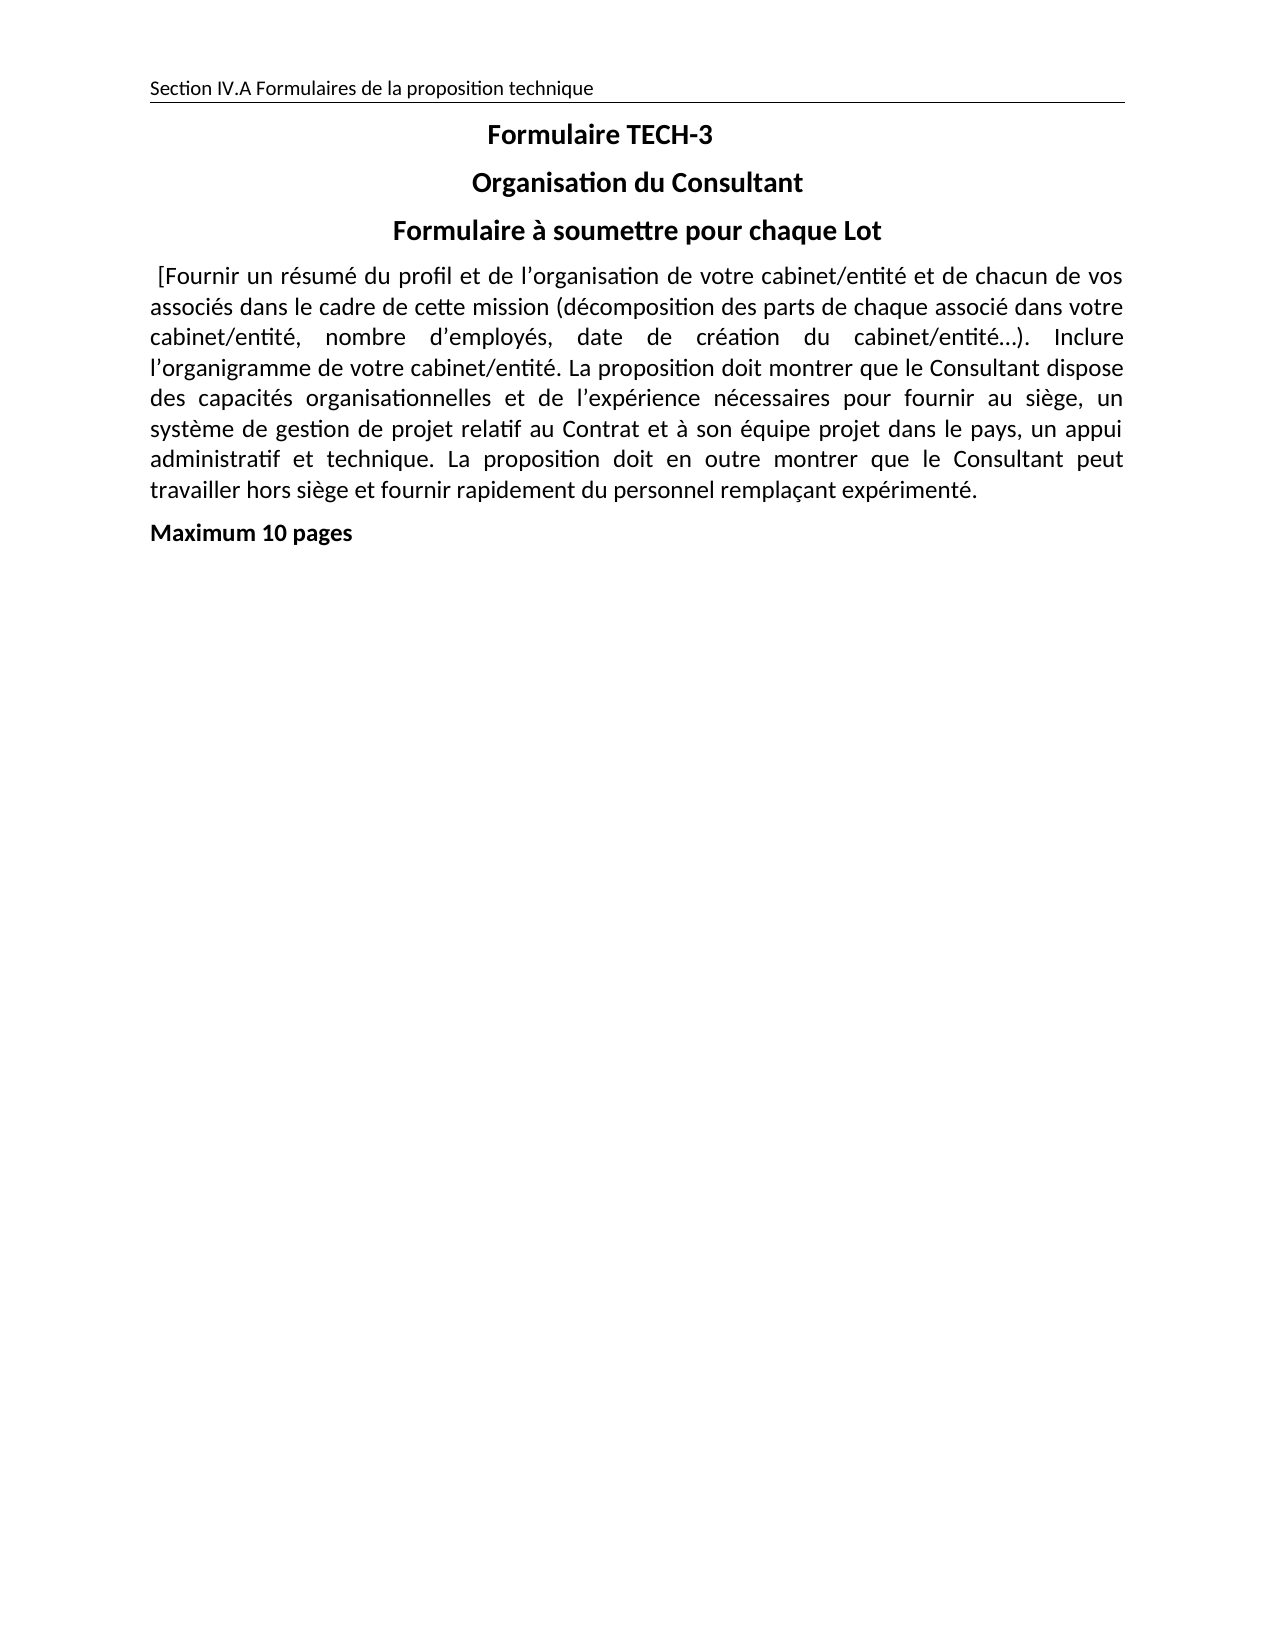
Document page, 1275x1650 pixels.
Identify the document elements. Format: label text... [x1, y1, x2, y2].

subtitle Organisation du Consultant [150, 164, 1125, 200]
text Maximum 10 pages [150, 517, 1125, 548]
subtitle Formulaire à soumettre pour chaque Lot [150, 212, 1125, 248]
text [Fournir un résumé du profil et de l’organisation de votre cabinet/entité et de chacun de vos associés dans le cadre de cette mission (décomposition des parts de chaque associé dans votre cabinet/entité, nombre d’employés, date de création du cabinet/entité…). Inclure l’organigramme de votre cabinet/entité. La proposition doit montrer que le Consultant dispose des capacités organisationnelles et de l’expérience nécessaires pour fournir au siège, un système de gestion de projet relatif au Contrat et à son équipe projet dans le pays, un appui administratif et technique. La proposition doit en outre montrer que le Consultant peut travailler hors siège et fournir rapidement du personnel remplaçant expérimenté. [150, 260, 1125, 504]
subtitle Formulaire TECH-3 [150, 116, 1125, 152]
